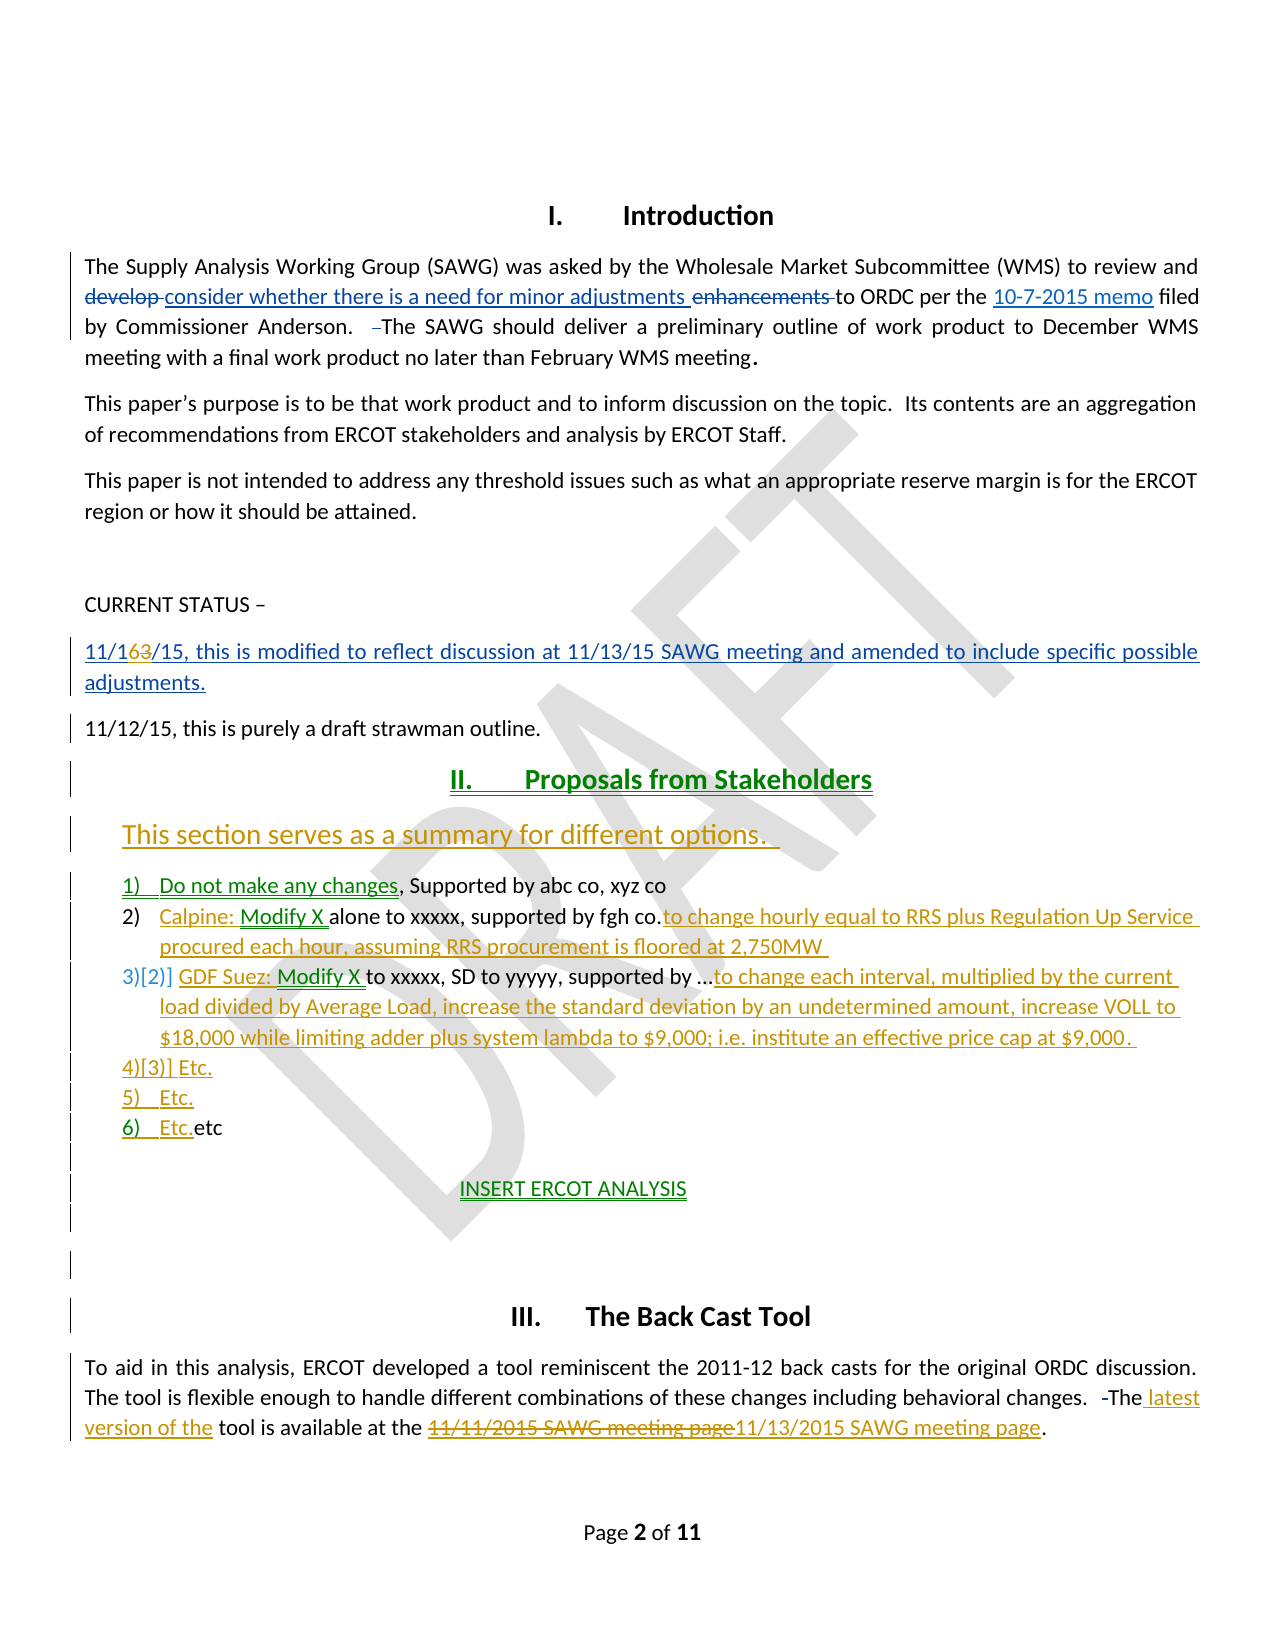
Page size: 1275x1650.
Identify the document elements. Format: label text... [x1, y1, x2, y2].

text 11/12/15, this is purely a draft strawman outline. [84, 714, 1200, 742]
list The Back Cast Tool [122, 1298, 1200, 1333]
text To aid in this analysis, ERCOT developed a tool reminiscent the 2011-12 back casts for the original ORDC discussion. The tool is flexible enough to handle different combinations of these changes including behavioral changes. The tool is available at the . [84, 1353, 1200, 1441]
list Introduction [122, 197, 1200, 232]
text CURRENT STATUS – [84, 591, 1200, 618]
text The Supply Analysis Working Group (SAWG) was asked by the Wholesale Market Subcommittee (WMS) to review and to ORDC per the 10-7-2015 memo filed by Commissioner Anderson. The SAWG should deliver a preliminary outline of work product to December WMS meeting with a final work product no later than February WMS meeting. [84, 252, 1200, 371]
text This paper is not intended to address any threshold issues such as what an appropriate reserve margin is for the ERCOT region or how it should be attained. [84, 467, 1200, 525]
text This paper’s purpose is to be that work product and to inform discussion on the topic. Its contents are an aggregation of recommendations from ERCOT stakeholders and analysis by ERCOT Staff. [84, 389, 1200, 448]
